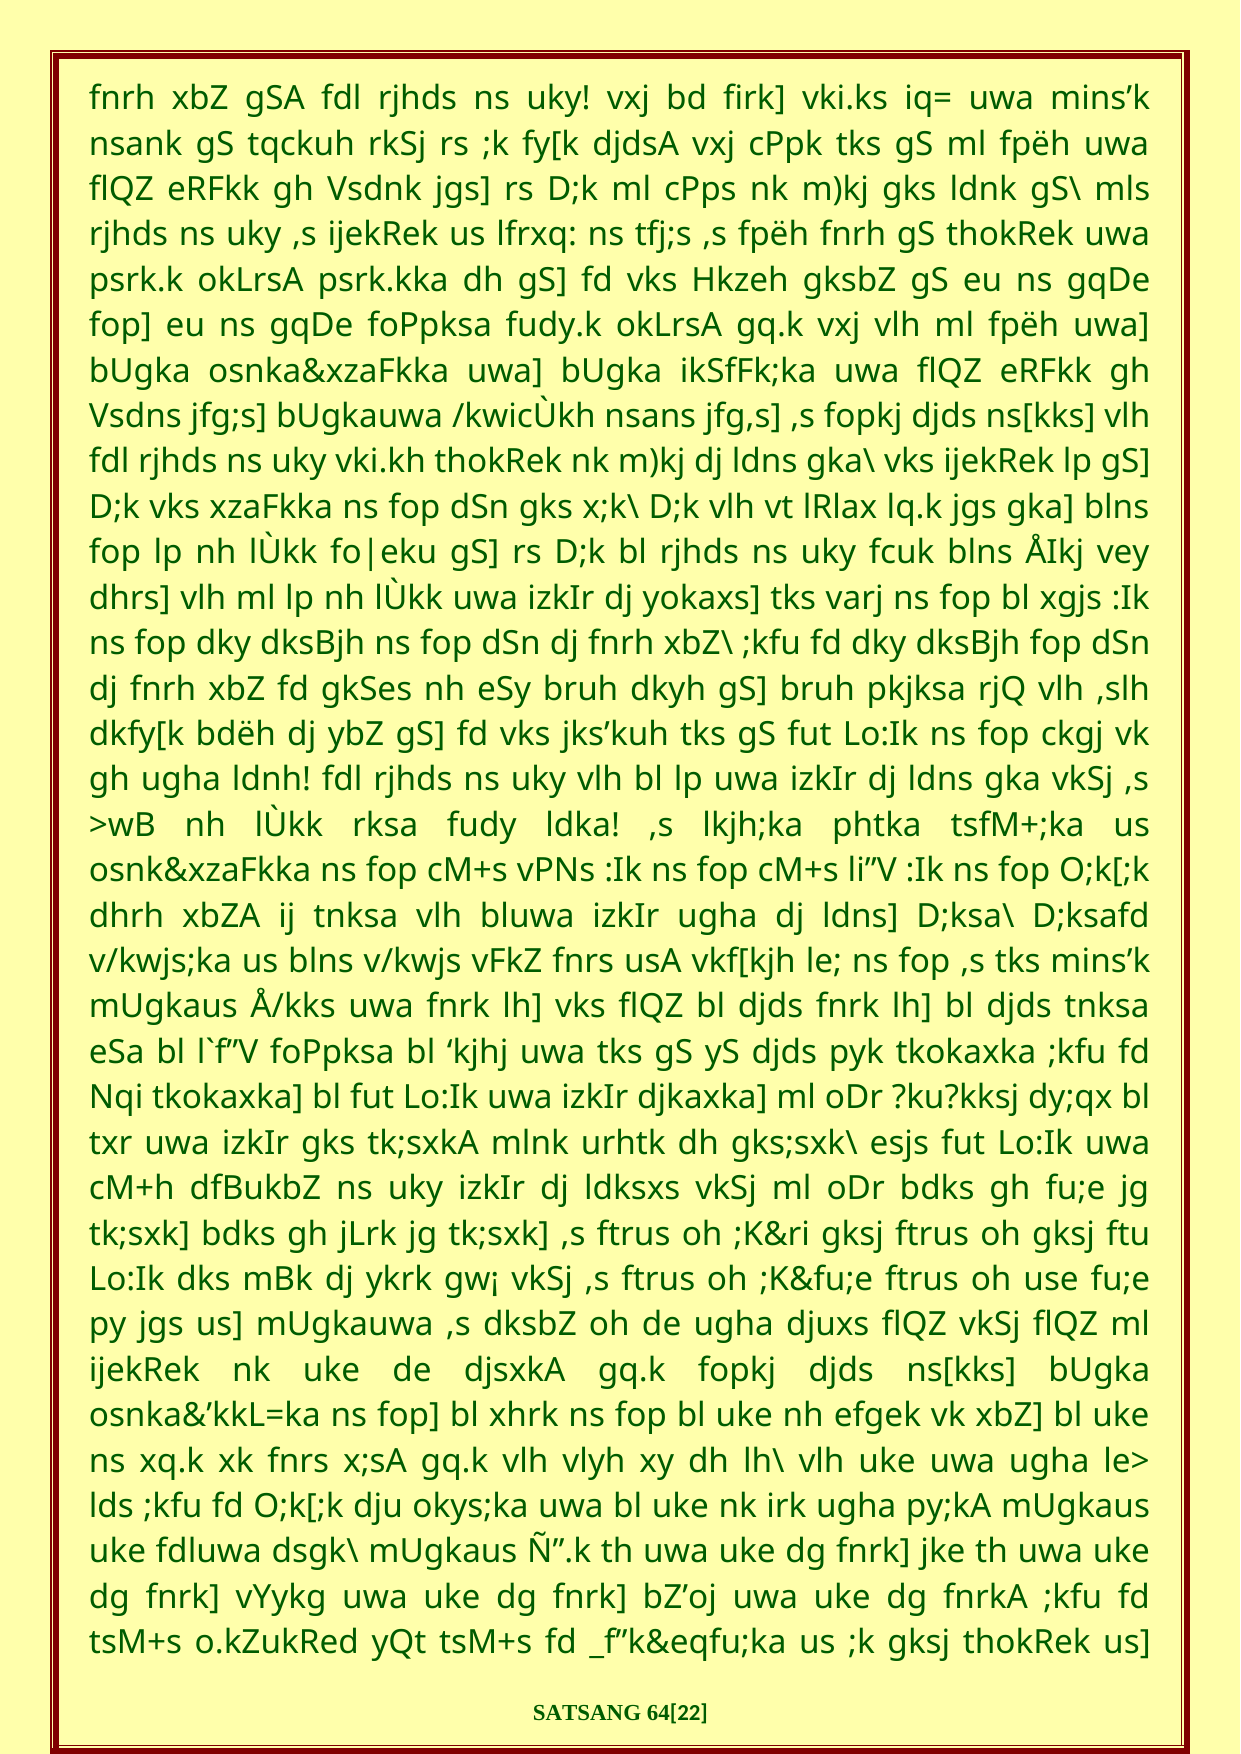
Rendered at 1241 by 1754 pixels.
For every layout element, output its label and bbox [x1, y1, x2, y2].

text [89, 74, 1152, 1663]
